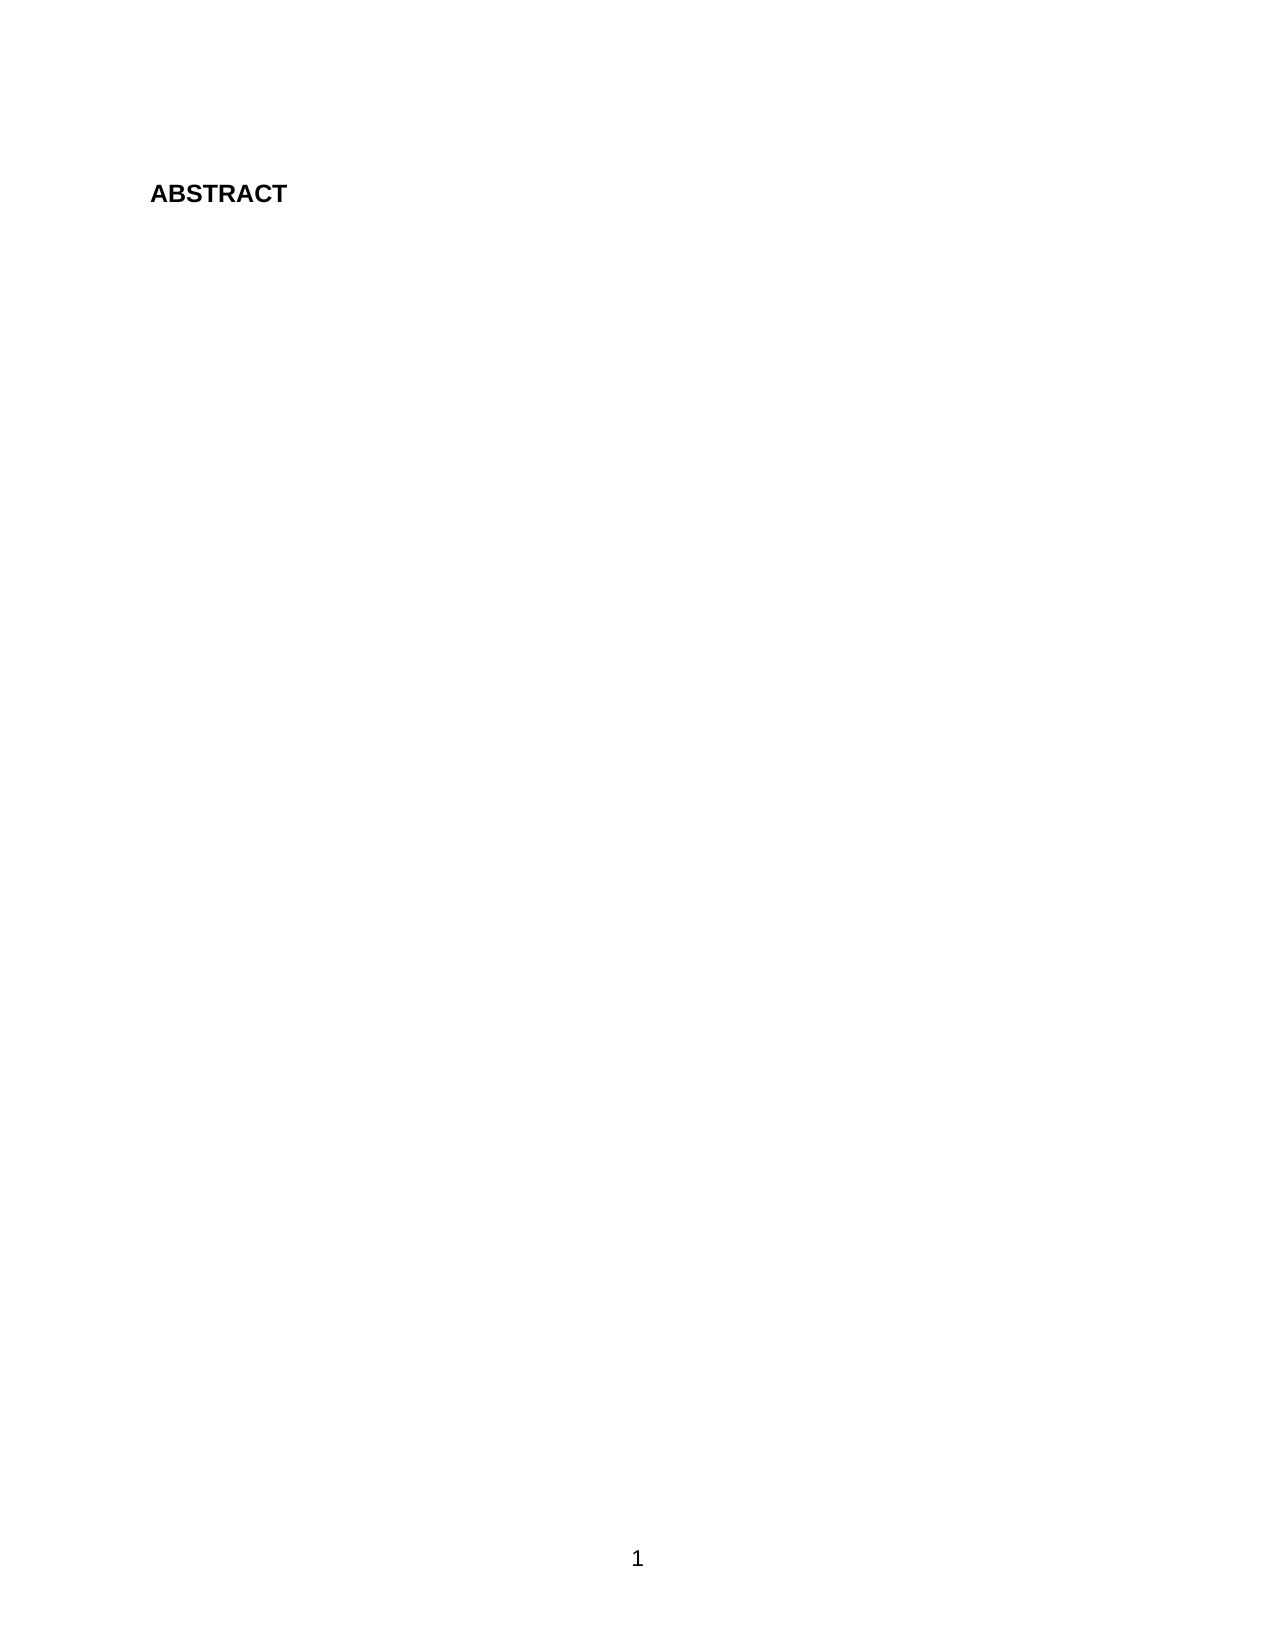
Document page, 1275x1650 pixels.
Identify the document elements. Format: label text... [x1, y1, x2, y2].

text ABSTRACT [150, 179, 1125, 207]
